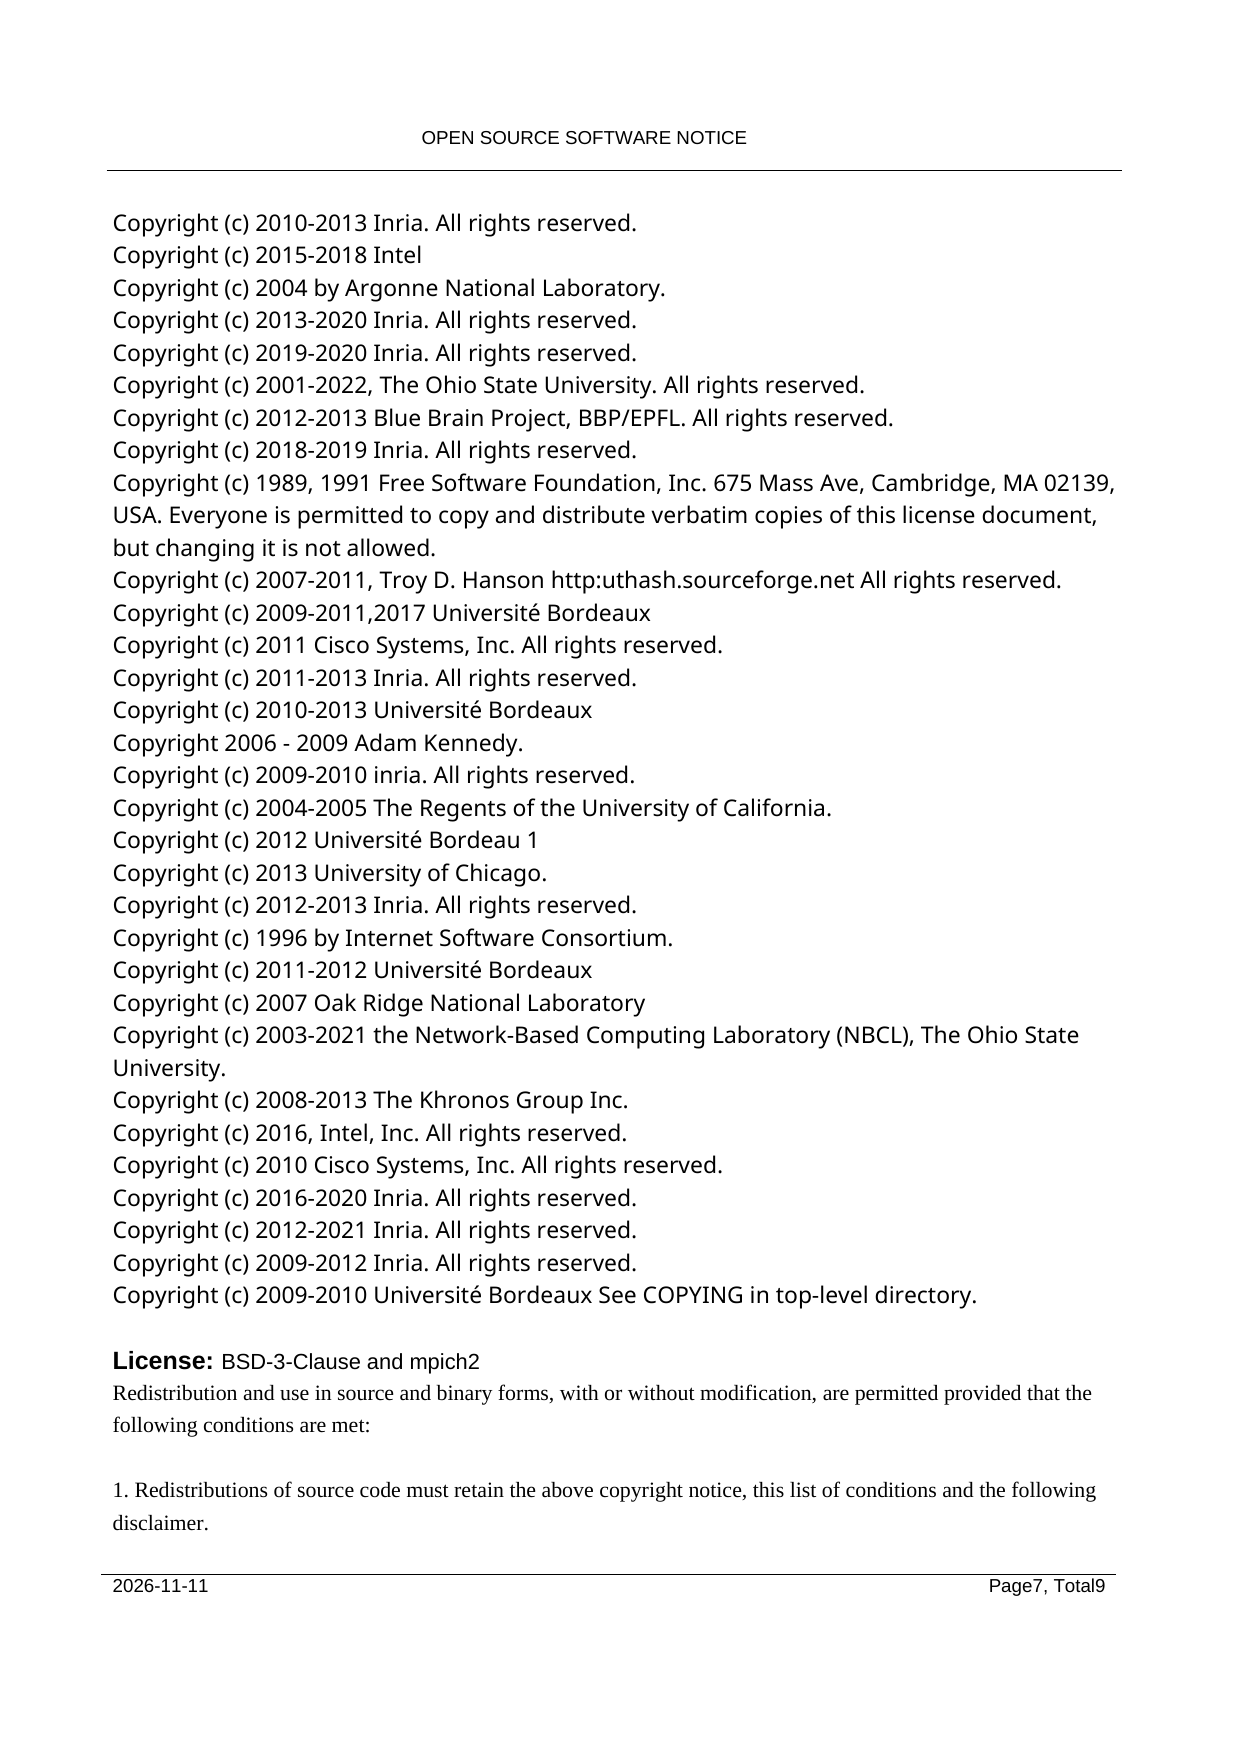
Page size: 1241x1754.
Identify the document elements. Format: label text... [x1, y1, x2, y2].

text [112, 1376, 1128, 1539]
text License: BSD-3-Clause and mpich2 [112, 1344, 1128, 1376]
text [112, 206, 1128, 1344]
